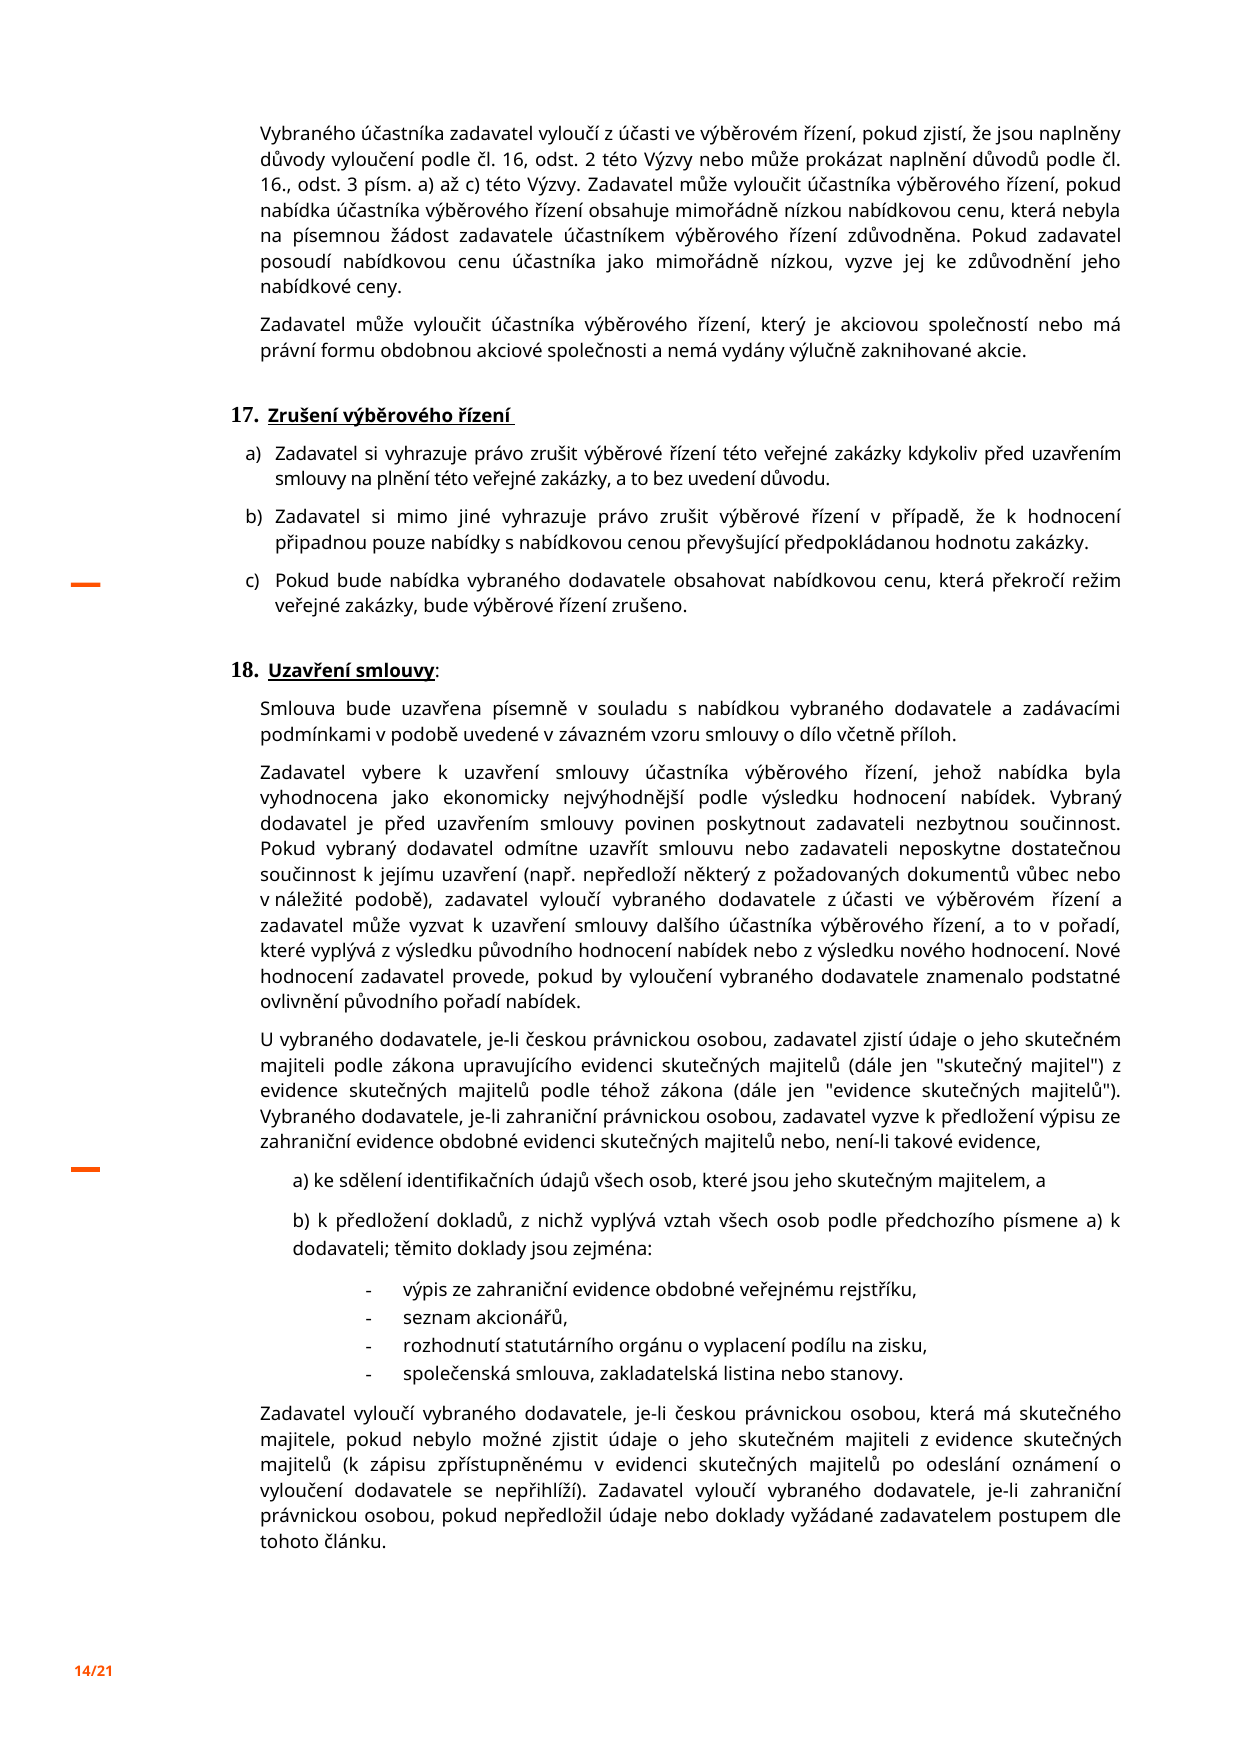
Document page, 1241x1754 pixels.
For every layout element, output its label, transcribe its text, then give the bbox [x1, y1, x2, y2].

text Vybraného účastníka zadavatel vyloučí z účasti ve výběrovém řízení, pokud zjistí, že jsou naplněny důvody vyloučení podle čl. 16, odst. 2 této Výzvy nebo může prokázat naplnění důvodů podle čl. 16., odst. 3 písm. a) až c) této Výzvy. Zadavatel může vyloučit účastníka výběrového řízení, pokud nabídka účastníka výběrového řízení obsahuje mimořádně nízkou nabídkovou cenu, která nebyla na písemnou žádost zadavatele účastníkem výběrového řízení zdůvodněna. Pokud zadavatel posoudí nabídkovou cenu účastníka jako mimořádně nízkou, vyzve jej ke zdůvodnění jeho nabídkové ceny. [260, 121, 1122, 299]
text Smlouva bude uzavřena písemně v souladu s nabídkou vybraného dodavatele a zadávacími podmínkami v podobě uvedené v závazném vzoru smlouvy o dílo včetně příloh. [260, 696, 1122, 747]
list Uzavření smlouvy: [230, 656, 1122, 683]
list výpis ze zahraniční evidence obdobné veřejnému rejstříku, [365, 1276, 1122, 1301]
list seznam akcionářů, [365, 1304, 1122, 1329]
list Zadavatel si vyhrazuje právo zrušit výběrové řízení této veřejné zakázky kdykoliv před uzavřením smlouvy na plnění této veřejné zakázky, a to bez uvedení důvodu. [245, 440, 1122, 491]
text Zadavatel vybere k uzavření smlouvy účastníka výběrového řízení, jehož nabídka byla vyhodnocena jako ekonomicky nejvýhodnější podle výsledku hodnocení nabídek. Vybraný dodavatel je před uzavřením smlouvy povinen poskytnout zadavateli nezbytnou součinnost. Pokud vybraný dodavatel odmítne uzavřít smlouvu nebo zadavateli neposkytne dostatečnou součinnost k jejímu uzavření (např. nepředloží některý z požadovaných dokumentů vůbec nebo v náležité podobě), zadavatel vyloučí vybraného dodavatele z účasti ve výběrovém řízení a zadavatel může vyzvat k uzavření smlouvy dalšího účastníka výběrového řízení, a to v pořadí, které vyplývá z výsledku původního hodnocení nabídek nebo z výsledku nového hodnocení. Nové hodnocení zadavatel provede, pokud by vyloučení vybraného dodavatele znamenalo podstatné ovlivnění původního pořadí nabídek. [260, 759, 1122, 1014]
list Pokud bude nabídka vybraného dodavatele obsahovat nabídkovou cenu, která překročí režim veřejné zakázky, bude výběrové řízení zrušeno. [245, 567, 1122, 618]
list Zadavatel si mimo jiné vyhrazuje právo zrušit výběrové řízení v případě, že k hodnocení připadnou pouze nabídky s nabídkovou cenou převyšující předpokládanou hodnotu zakázky. [245, 504, 1122, 555]
text Zadavatel vyloučí vybraného dodavatele, je-li českou právnickou osobou, která má skutečného majitele, pokud nebylo možné zjistit údaje o jeho skutečném majiteli z evidence skutečných majitelů (k zápisu zpřístupněnému v evidenci skutečných majitelů po odeslání oznámení o vyloučení dodavatele se nepřihlíží). Zadavatel vyloučí vybraného dodavatele, je-li zahraniční právnickou osobou, pokud nepředložil údaje nebo doklady vyžádané zadavatelem postupem dle tohoto článku. [260, 1401, 1122, 1554]
text b) k předložení dokladů, z nichž vyplývá vztah všech osob podle předchozího písmene a) k dodavateli; těmito doklady jsou zejména: [292, 1207, 1122, 1261]
text Zadavatel může vyloučit účastníka výběrového řízení, který je akciovou společností nebo má právní formu obdobnou akciové společnosti a nemá vydány výlučně zaknihované akcie. [260, 312, 1122, 363]
list Zrušení výběrového řízení [230, 401, 1122, 428]
text a) ke sdělení identifikačních údajů všech osob, které jsou jeho skutečným majitelem, a [292, 1167, 1122, 1192]
list společenská smlouva, zakladatelská listina nebo stanovy. [365, 1360, 1122, 1386]
text U vybraného dodavatele, je-li českou právnickou osobou, zadavatel zjistí údaje o jeho skutečném majiteli podle zákona upravujícího evidenci skutečných majitelů (dále jen "skutečný majitel") z evidence skutečných majitelů podle téhož zákona (dále jen "evidence skutečných majitelů"). Vybraného dodavatele, je-li zahraniční právnickou osobou, zadavatel vyzve k předložení výpisu ze zahraniční evidence obdobné evidenci skutečných majitelů nebo, není-li takové evidence, [260, 1027, 1122, 1154]
list rozhodnutí statutárního orgánu o vyplacení podílu na zisku, [365, 1332, 1122, 1357]
